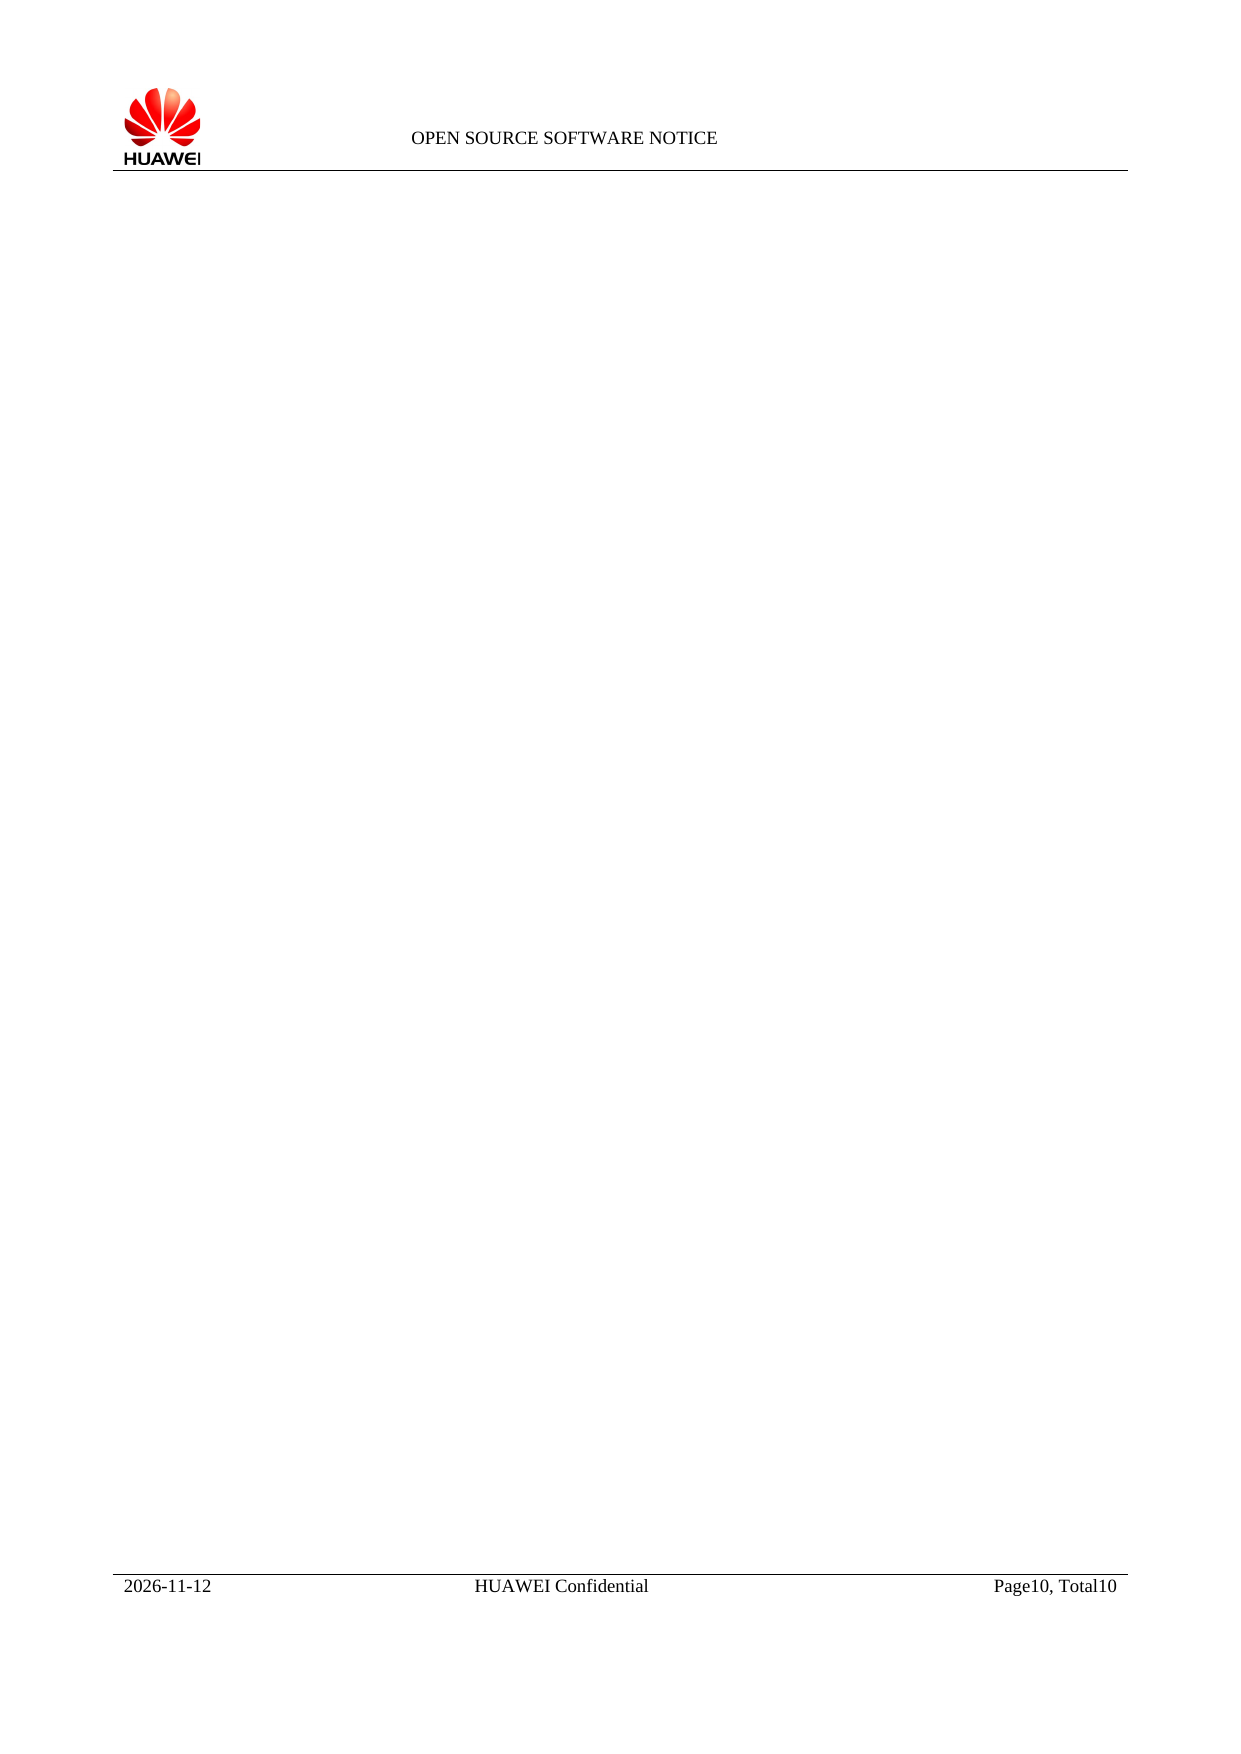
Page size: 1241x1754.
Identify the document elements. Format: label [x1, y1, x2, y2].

picture [124, 88, 201, 165]
